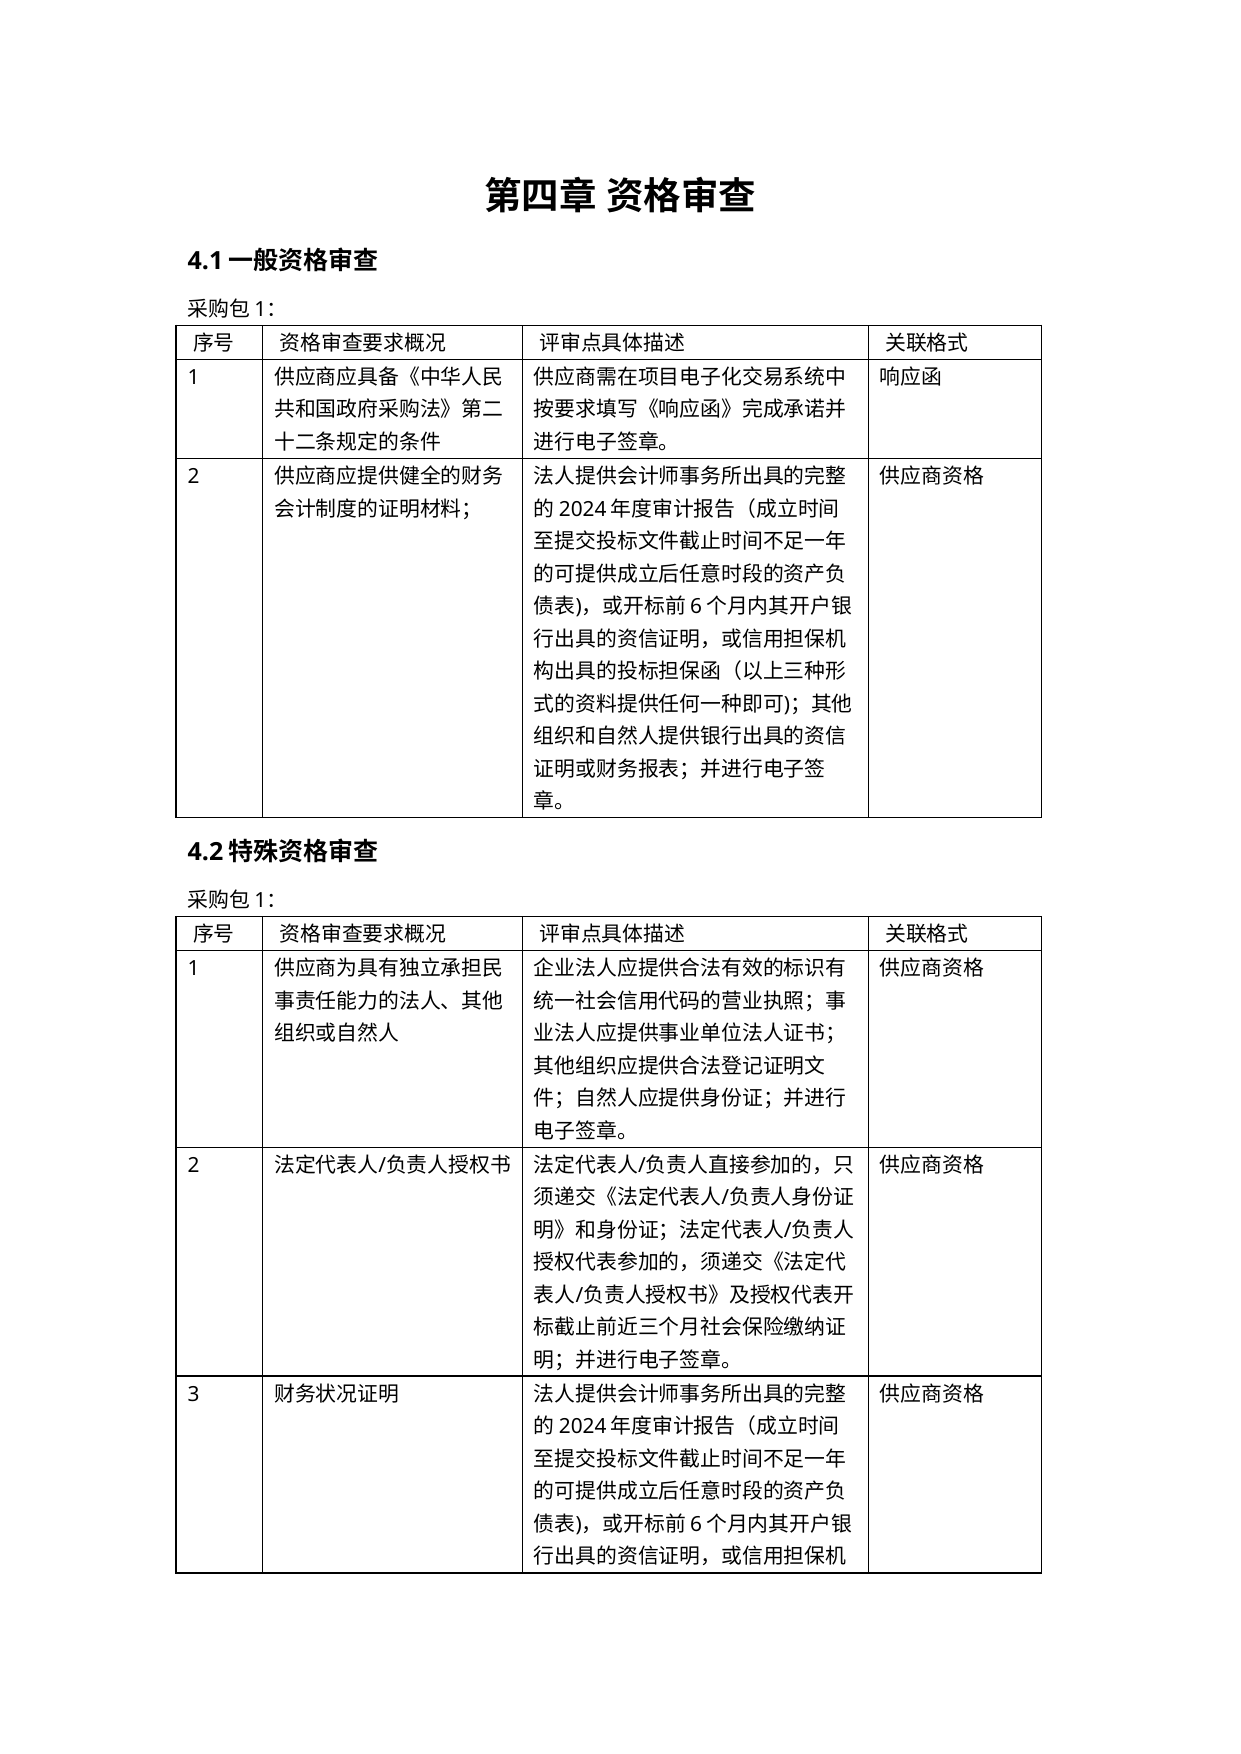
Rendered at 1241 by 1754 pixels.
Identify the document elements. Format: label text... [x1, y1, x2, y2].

table_header 评审点具体描述 [523, 326, 868, 358]
table_cell 供应商资格 [869, 459, 1041, 817]
table_cell 供应商需在项目电子化交易系统中按要求填写《响应函》完成承诺并进行电子签章。 [523, 360, 868, 458]
text 第四章 资格审查 [187, 162, 1053, 227]
text 4.2特殊资格审查 [187, 818, 1053, 883]
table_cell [523, 1377, 868, 1572]
table_cell 供应商资格 [869, 951, 1041, 1146]
table_cell 3 [177, 1377, 262, 1572]
text 4.1一般资格审查 [187, 227, 1053, 292]
table_header 关联格式 [869, 326, 1041, 358]
text 采购包1： [187, 883, 1053, 916]
table_header 序号 [177, 917, 262, 950]
table_header 序号 [177, 326, 262, 358]
table_header 资格审查要求概况 [263, 917, 522, 950]
table_cell 1 [177, 360, 262, 458]
table_header 资格审查要求概况 [263, 326, 522, 358]
table_cell 企业法人应提供合法有效的标识有统一社会信用代码的营业执照；事业法人应提供事业单位法人证书；其他组织应提供合法登记证明文件；自然人应提供身份证；并进行电子签章。 [523, 951, 868, 1146]
table_cell 财务状况证明 [263, 1377, 522, 1572]
table_cell 1 [177, 951, 262, 1146]
table_cell 2 [177, 1148, 262, 1375]
table_cell 供应商应提供健全的财务会计制度的证明材料； [263, 459, 522, 817]
table_cell 供应商应具备《中华人民共和国政府采购法》第二十二条规定的条件 [263, 360, 522, 458]
table_header 评审点具体描述 [523, 917, 868, 950]
table_cell 响应函 [869, 360, 1041, 458]
table_cell 供应商资格 [869, 1377, 1041, 1572]
table_cell 法定代表人/负责人授权书 [263, 1148, 522, 1375]
table_cell 法定代表人/负责人直接参加的，只须递交《法定代表人/负责人身份证明》和身份证；法定代表人/负责人授权代表参加的，须递交《法定代表人/负责人授权书》及授权代表开标截止前近三个月社会保险缴纳证明；并进行电子签章。 [523, 1148, 868, 1375]
table_cell 供应商资格 [869, 1148, 1041, 1375]
table_cell 2 [177, 459, 262, 817]
table_header 关联格式 [869, 917, 1041, 950]
table_cell 供应商为具有独立承担民事责任能力的法人、其他组织或自然人 [263, 951, 522, 1146]
text 采购包1： [187, 292, 1053, 324]
